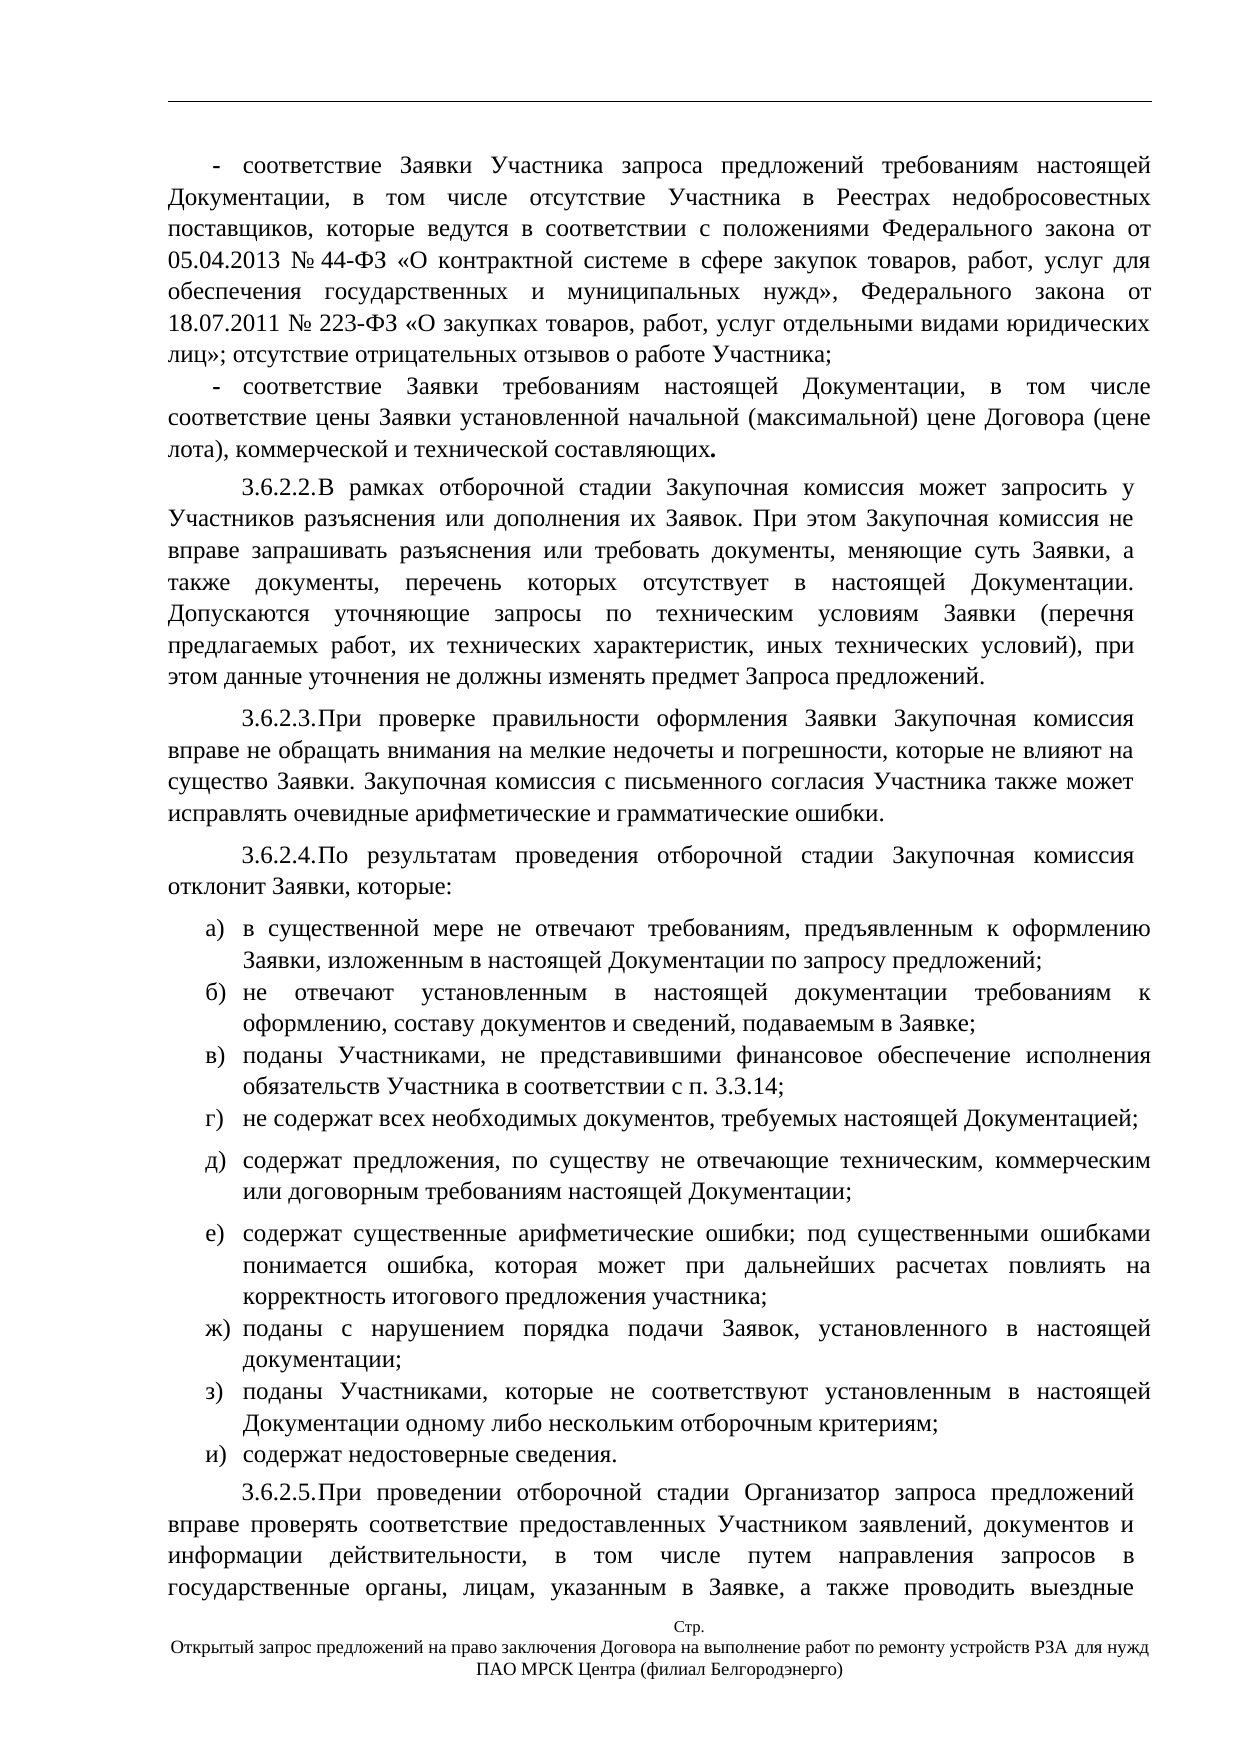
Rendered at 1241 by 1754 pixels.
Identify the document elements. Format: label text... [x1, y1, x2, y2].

list соответствие Заявки Участника запроса предложений требованиям настоящей Документации, в том числе отсутствие Участника в Реестрах недобросовестных поставщиков, которые ведутся в соответствии с положениями Федерального закона от 05.04.2013 № 44-ФЗ «О контрактной системе в сфере закупок товаров, работ, услуг для обеспечения государственных и муниципальных нужд», Федерального закона от 18.07.2011 № 223-ФЗ «О закупках товаров, работ, услуг отдельными видами юридических лиц»; отсутствие отрицательных отзывов о работе Участника; [168, 150, 1152, 368]
list соответствие Заявки требованиям настоящей Документации, в том числе соответствие цены Заявки установленной начальной (максимальной) цене Договора (цене лота), коммерческой и технической составляющих. [168, 371, 1152, 463]
list поданы Участниками, не представившими финансовое обеспечение исполнения обязательств Участника в соответствии с п. 3.3.14; [205, 1040, 1152, 1100]
list поданы Участниками, которые не соответствуют установленным в настоящей Документации одному либо нескольким отборочным критериям; [205, 1376, 1152, 1436]
list не отвечают установленным в настоящей документации требованиям к оформлению, составу документов и сведений, подаваемым в Заявке; [205, 977, 1152, 1037]
list содержат недостоверные сведения. [205, 1439, 1152, 1468]
list содержат существенные арифметические ошибки; под существенными ошибками понимается ошибка, которая может при дальнейших расчетах повлиять на корректность итогового предложения участника; [205, 1218, 1152, 1310]
list не содержат всех необходимых документов, требуемых настоящей Документацией; [205, 1103, 1152, 1132]
list содержат предложения, по существу не отвечающие техническим, коммерческим или договорным требованиям настоящей Документации; [205, 1145, 1152, 1205]
list В рамках отборочной стадии Закупочная комиссия может запросить у Участников разъяснения или дополнения их Заявок. При этом Закупочная комиссия не вправе запрашивать разъяснения или требовать документы, меняющие суть Заявки, а также документы, перечень которых отсутствует в настоящей Документации. Допускаются уточняющие запросы по техническим условиям Заявки (перечня предлагаемых работ, их технических характеристик, иных технических условий), при этом данные уточнения не должны изменять предмет Запроса предложений. [168, 472, 1135, 690]
list поданы с нарушением порядка подачи Заявок, установленного в настоящей документации; [205, 1313, 1152, 1373]
list По результатам проведения отборочной стадии Закупочная комиссия отклонит Заявки, которые: [168, 840, 1135, 900]
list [168, 1477, 1135, 1601]
list в существенной мере не отвечают требованиям, предъявленным к оформлению Заявки, изложенным в настоящей Документации по запросу предложений; [205, 913, 1152, 974]
list При проверке правильности оформления Заявки Закупочная комиссия вправе не обращать внимания на мелкие недочеты и погрешности, которые не влияют на существо Заявки. Закупочная комиссия с письменного согласия Участника также может исправлять очевидные арифметические и грамматические ошибки. [168, 703, 1135, 827]
